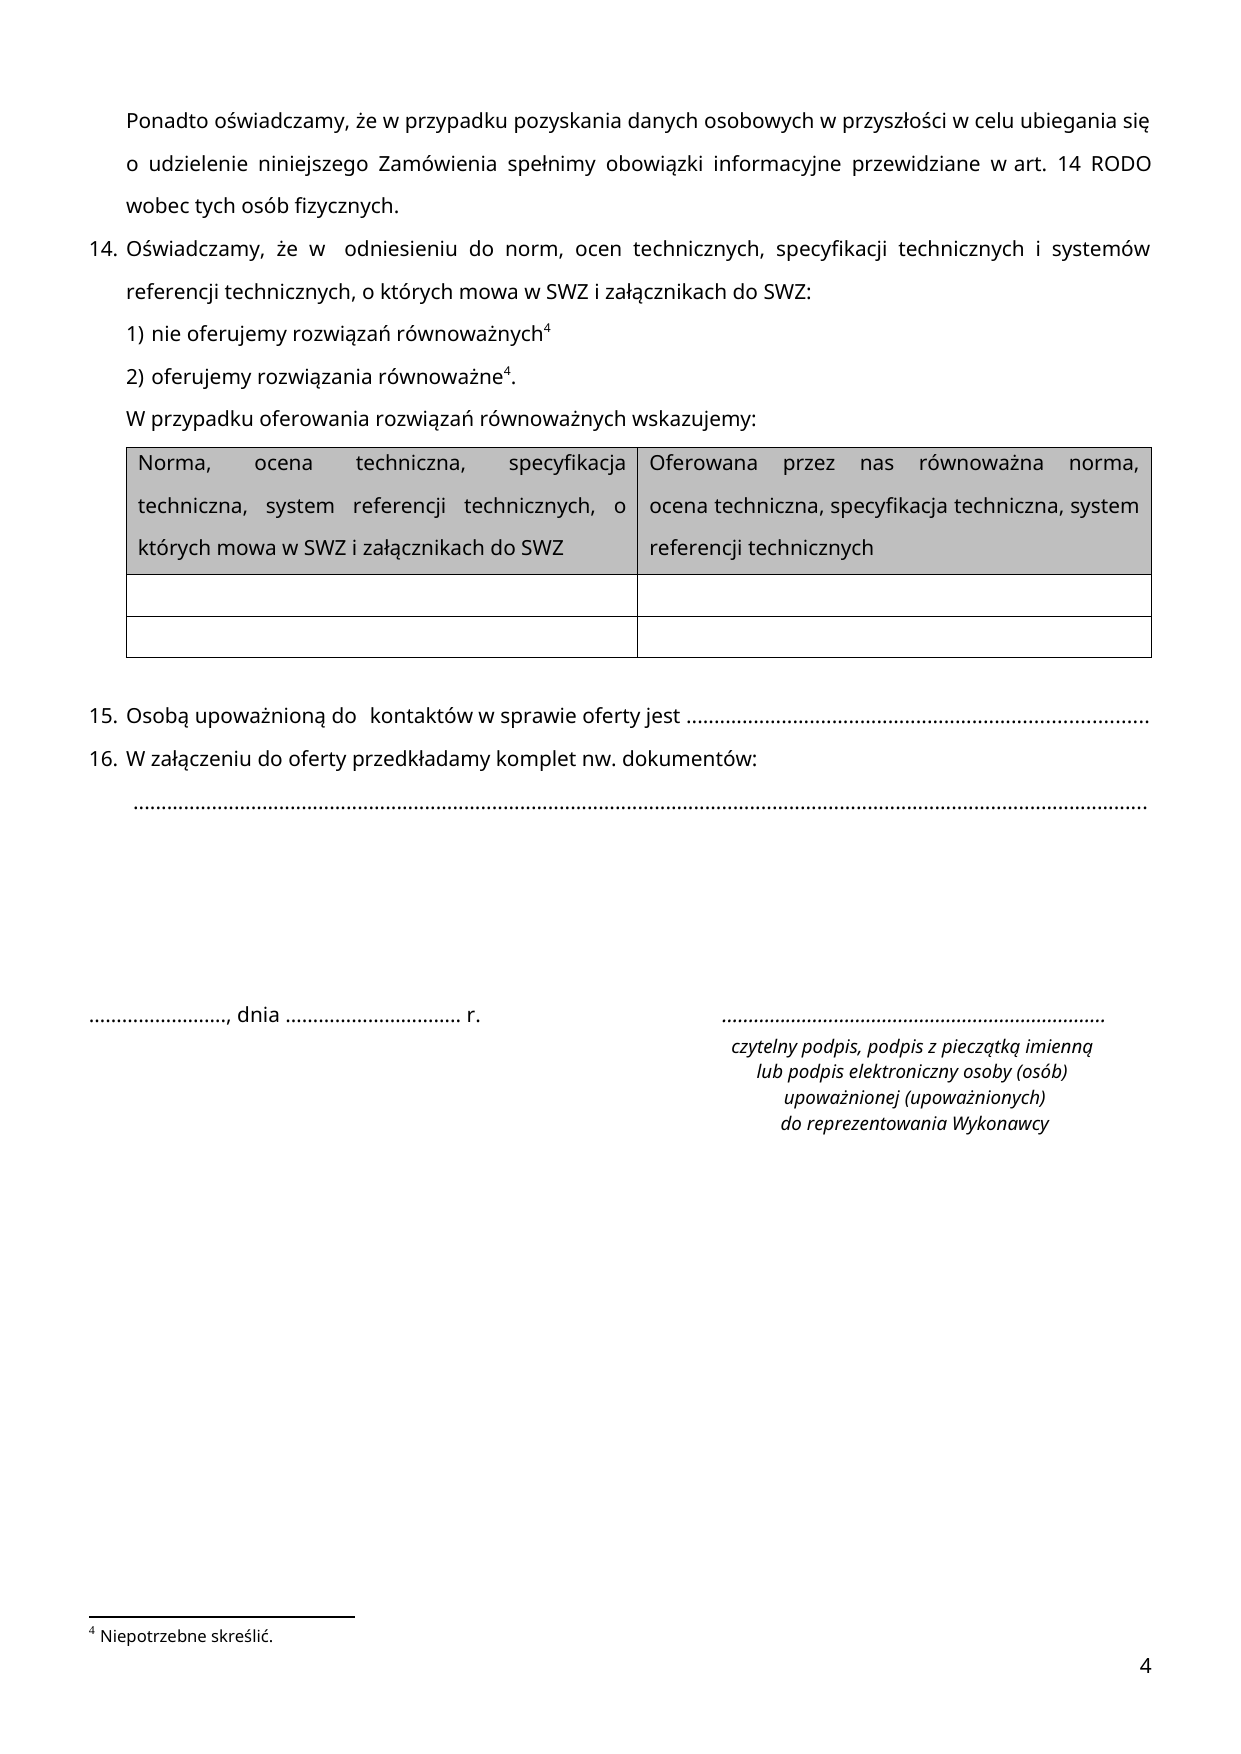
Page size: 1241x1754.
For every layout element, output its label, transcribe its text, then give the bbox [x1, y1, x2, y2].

text lub podpis elektroniczny osoby (osób) [89, 1059, 1152, 1084]
text do reprezentowania Wykonawcy [89, 1110, 1152, 1135]
list W załączeniu do oferty przedkładamy komplet nw. dokumentów: [89, 744, 1152, 772]
text W przypadku oferowania rozwiązań równoważnych wskazujemy: [126, 404, 1152, 433]
text upoważnionej (upoważnionych) [89, 1084, 1152, 1110]
list Osobą upoważnioną do kontaktów w sprawie oferty jest [89, 701, 1152, 729]
text czytelny podpis, podpis z pieczątką imienną [89, 1033, 1152, 1059]
table_cell [127, 575, 637, 616]
table_cell [638, 617, 1151, 657]
table_header Norma, ocena techniczna, specyfikacja techniczna, system referencji technicznych, o których mowa w SWZ i załącznikach do SWZ [127, 448, 637, 574]
list Oświadczamy, że w odniesieniu do norm, ocen technicznych, specyfikacji technicznych i systemów referencji technicznych, o których mowa w SWZ i załącznikach do SWZ: [89, 234, 1152, 305]
table_header Oferowana przez nas równoważna norma, ocena techniczna, specyfikacja techniczna, system referencji technicznych [638, 448, 1151, 574]
list nie oferujemy rozwiązań równoważnych [126, 319, 1152, 348]
list oferujemy rozwiązania równoważne4. [126, 362, 1152, 390]
text Ponadto oświadczamy, że w przypadku pozyskania danych osobowych w przyszłości w celu ubiegania się o udzielenie niniejszego Zamówienia spełnimy obowiązki informacyjne przewidziane w art. 14 RODO wobec tych osób fizycznych. [126, 106, 1152, 220]
table_cell [638, 575, 1151, 616]
table_cell [127, 617, 637, 657]
text ……………………., dnia ………………………….. r. ……………………………………………………………… [89, 1001, 1152, 1029]
